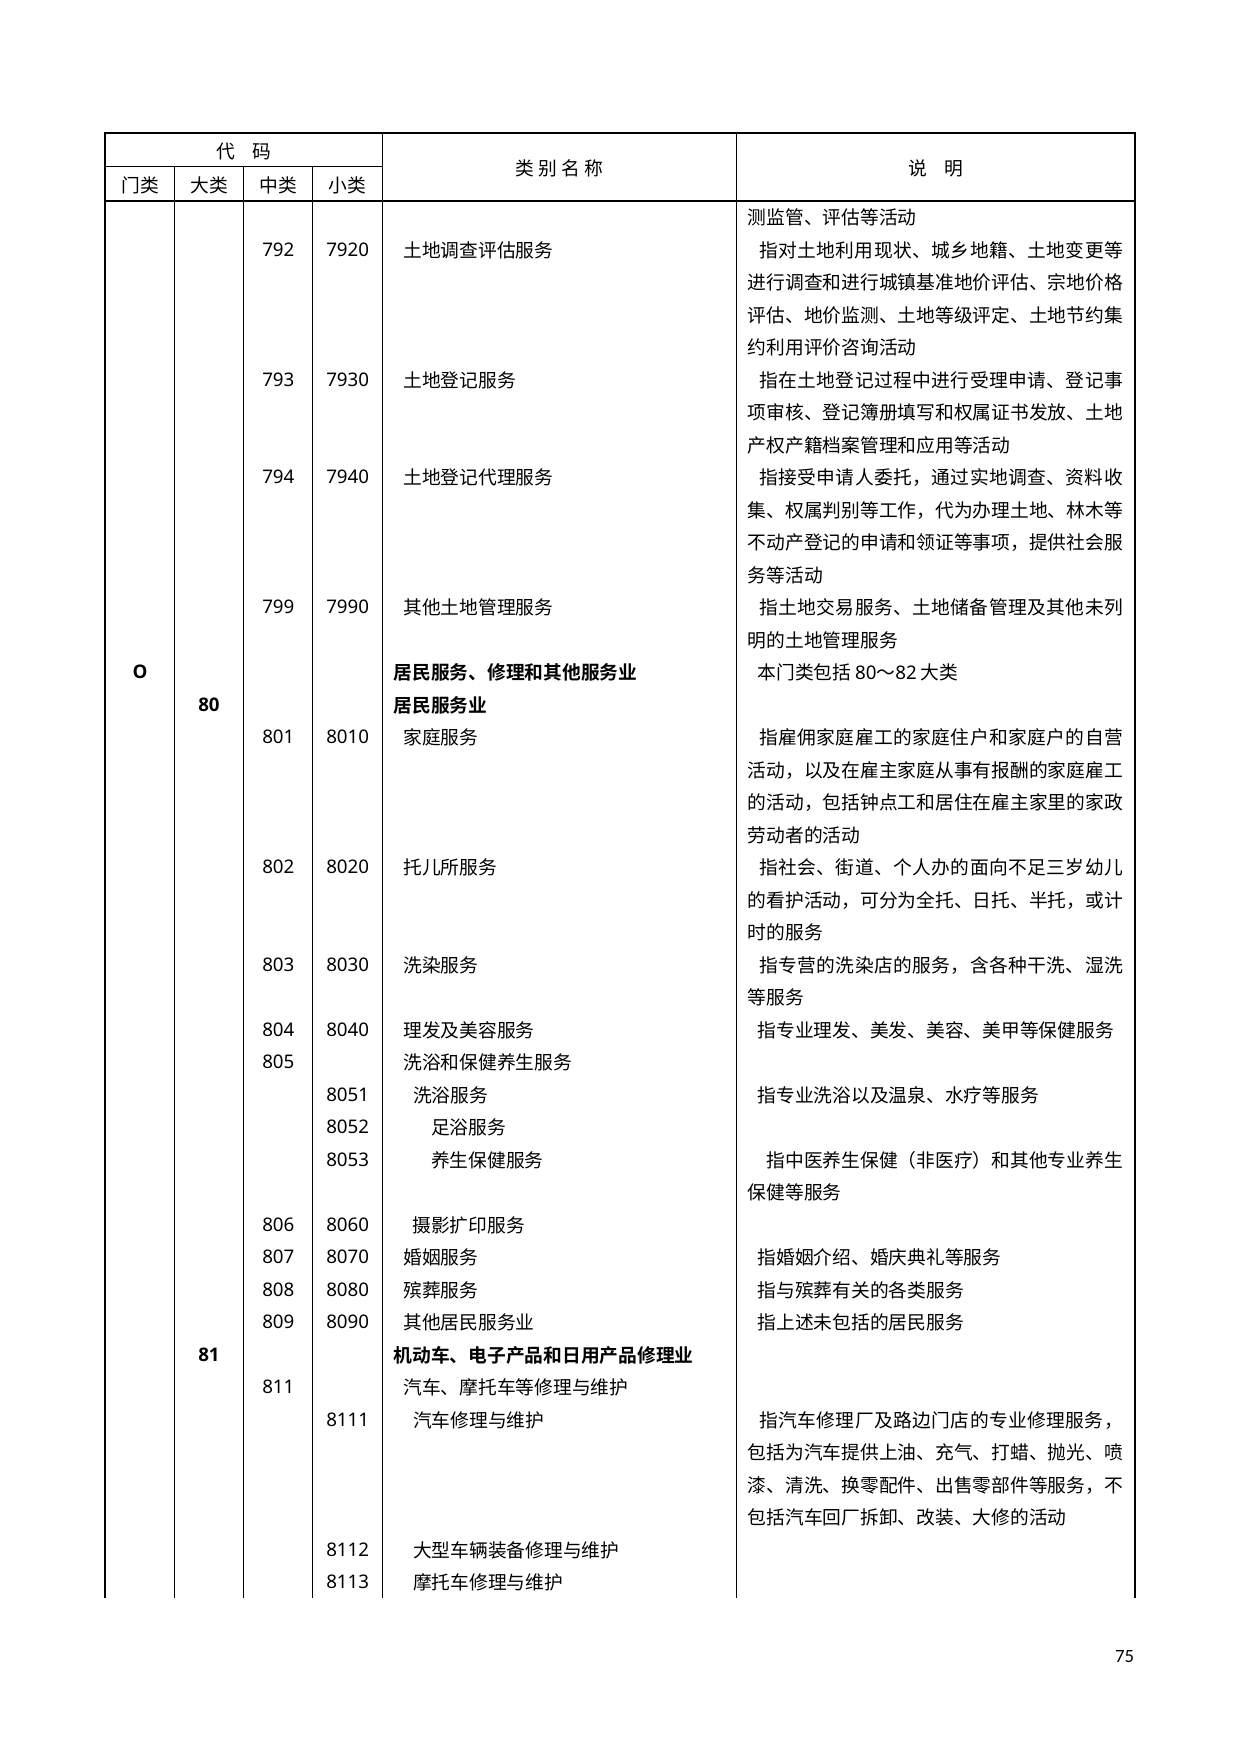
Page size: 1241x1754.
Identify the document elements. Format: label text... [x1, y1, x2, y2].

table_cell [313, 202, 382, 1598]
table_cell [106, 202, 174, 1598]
table_cell 小类 [313, 167, 382, 200]
table_cell 门类 [106, 167, 174, 200]
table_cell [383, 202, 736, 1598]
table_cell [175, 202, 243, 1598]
table_cell 大类 [175, 167, 243, 200]
table_cell 中类 [244, 167, 312, 200]
table_header 说 明 [737, 134, 1134, 200]
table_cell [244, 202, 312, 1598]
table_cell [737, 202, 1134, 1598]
table_header 类 别 名 称 [383, 134, 736, 200]
table_header 代 码 [106, 134, 382, 166]
